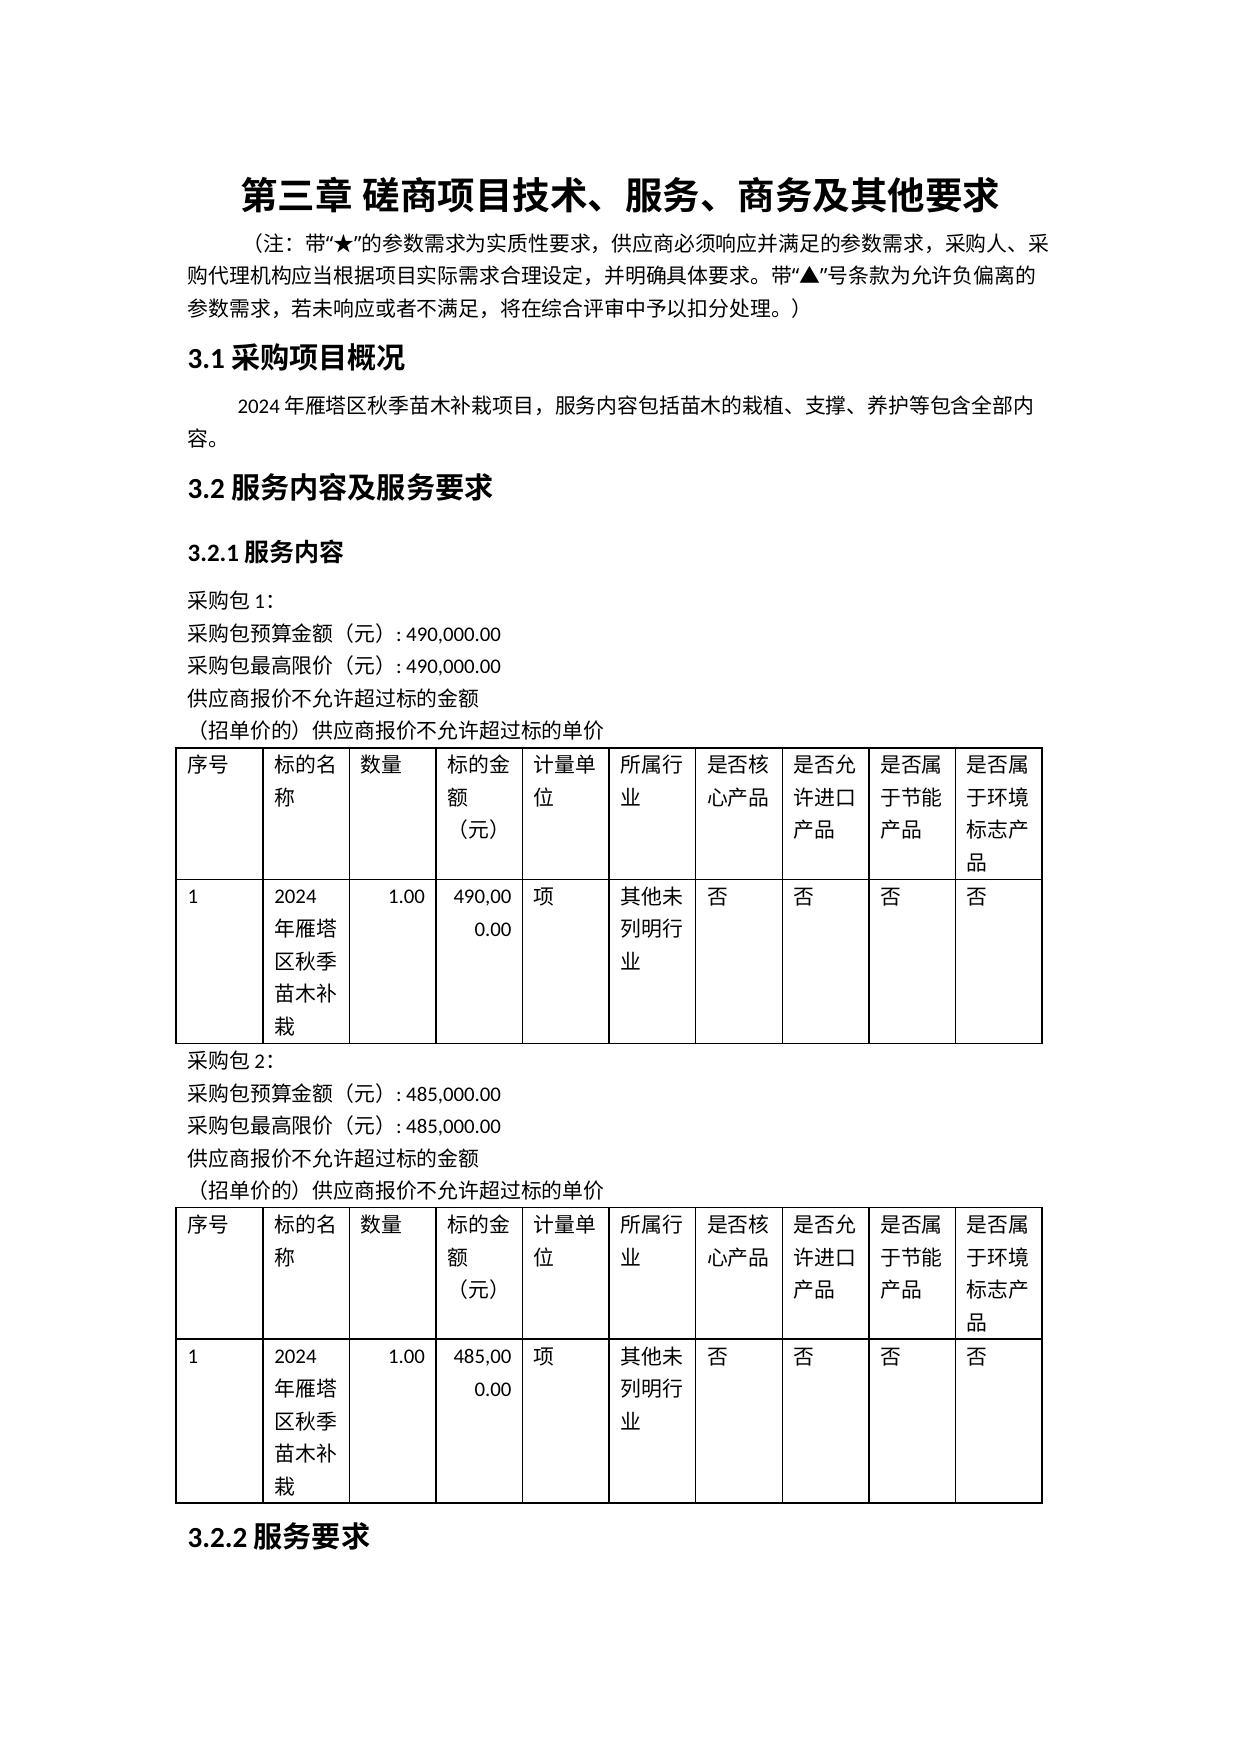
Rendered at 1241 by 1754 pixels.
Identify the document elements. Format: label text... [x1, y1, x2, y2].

table_header 标的金额 （元） [437, 1208, 522, 1338]
text 供应商报价不允许超过标的金额 [187, 1142, 1053, 1174]
table_header 是否核心产品 [696, 1208, 782, 1338]
table_header 是否属于节能产品 [870, 1208, 955, 1338]
table_header 所属行业 [610, 749, 695, 878]
text （招单价的）供应商报价不允许超过标的单价 [187, 1174, 1053, 1207]
table_cell 1 [177, 1340, 262, 1502]
table_cell 1.00 [350, 1340, 435, 1502]
table_header 是否属于节能产品 [870, 749, 955, 878]
table_cell 否 [956, 1340, 1041, 1502]
table_cell 其他未列明行业 [610, 880, 695, 1043]
table_header 所属行业 [610, 1208, 695, 1338]
table_cell 否 [696, 880, 782, 1043]
table_cell 485,000.00 [437, 1340, 522, 1502]
table_header 计量单位 [523, 1208, 608, 1338]
text 3.2服务内容及服务要求 [187, 454, 1053, 519]
table_header 是否属于环境标志产品 [956, 749, 1041, 878]
text 第三章 磋商项目技术、服务、商务及其他要求 [187, 162, 1053, 227]
table_cell 项 [523, 880, 608, 1043]
text （注：带“★”的参数需求为实质性要求，供应商必须响应并满足的参数需求，采购人、采购代理机构应当根据项目实际需求合理设定，并明确具体要求。带“▲”号条款为允许负偏离的参数需求，若未响应或者不满足，将在综合评审中予以扣分处理。） [187, 227, 1053, 324]
table_cell 1 [177, 880, 262, 1043]
table_header 是否允许进口产品 [783, 1208, 868, 1338]
text 采购包最高限价（元）: 490,000.00 [187, 649, 1053, 682]
table_cell 否 [696, 1340, 782, 1502]
table_cell 1.00 [350, 880, 435, 1043]
table_header 标的名称 [264, 1208, 349, 1338]
table_cell 2024年雁塔区秋季苗木补栽 [264, 880, 349, 1043]
table_header 是否允许进口产品 [783, 749, 868, 878]
table_header 计量单位 [523, 749, 608, 878]
text 2024年雁塔区秋季苗木补栽项目，服务内容包括苗木的栽植、支撑、养护等包含全部内容。 [187, 389, 1053, 454]
table_header 是否核心产品 [696, 749, 782, 878]
table_header 数量 [350, 749, 435, 878]
text 采购包预算金额（元）: 490,000.00 [187, 617, 1053, 649]
text 采购包最高限价（元）: 485,000.00 [187, 1109, 1053, 1142]
text 3.1采购项目概况 [187, 324, 1053, 389]
table_header 序号 [177, 749, 262, 878]
table_header 数量 [350, 1208, 435, 1338]
text （招单价的）供应商报价不允许超过标的单价 [187, 714, 1053, 747]
table_header 序号 [177, 1208, 262, 1338]
text 3.2.1服务内容 [187, 519, 1053, 584]
table_header 标的金额 （元） [437, 749, 522, 878]
table_cell 否 [783, 880, 868, 1043]
text 供应商报价不允许超过标的金额 [187, 682, 1053, 714]
table_cell 否 [956, 880, 1041, 1043]
text 3.2.2服务要求 [187, 1504, 1053, 1569]
table_header 是否属于环境标志产品 [956, 1208, 1041, 1338]
text 采购包2： [187, 1044, 1053, 1077]
table_cell 其他未列明行业 [610, 1340, 695, 1502]
table_cell 否 [783, 1340, 868, 1502]
table_cell 项 [523, 1340, 608, 1502]
table_cell 否 [870, 880, 955, 1043]
text 采购包预算金额（元）: 485,000.00 [187, 1077, 1053, 1109]
table_cell 2024年雁塔区秋季苗木补栽 [264, 1340, 349, 1502]
table_header 标的名称 [264, 749, 349, 878]
table_cell 490,000.00 [437, 880, 522, 1043]
table_cell 否 [870, 1340, 955, 1502]
text 采购包1： [187, 584, 1053, 617]
